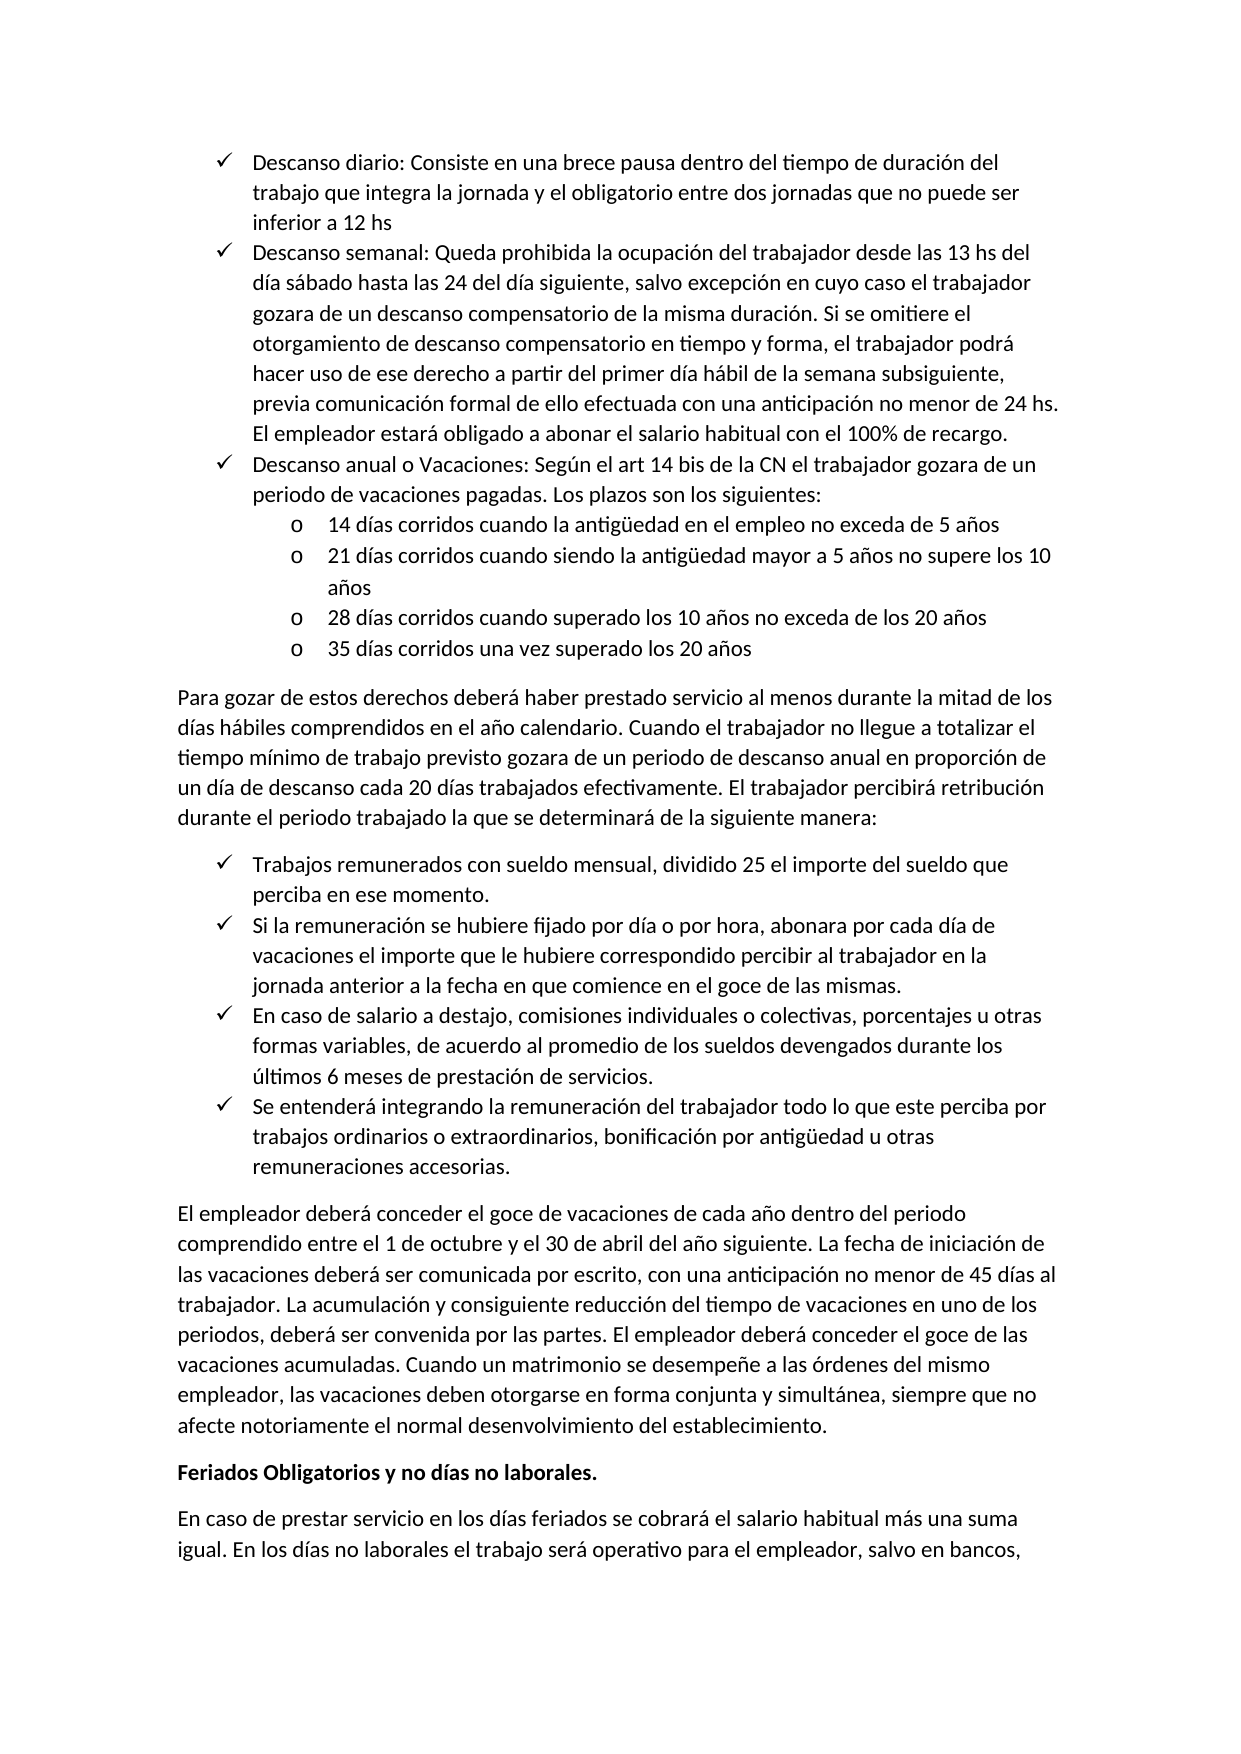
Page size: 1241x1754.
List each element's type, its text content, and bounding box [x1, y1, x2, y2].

list Descanso semanal: Queda prohibida la ocupación del trabajador desde las 13 hs del día sábado hasta las 24 del día siguiente, salvo excepción en cuyo caso el trabajador gozara de un descanso compensatorio de la misma duración. Si se omitiere el otorgamiento de descanso compensatorio en tiempo y forma, el trabajador podrá hacer uso de ese derecho a partir del primer día hábil de la semana subsiguiente, previa comunicación formal de ello efectuada con una anticipación no menor de 24 hs. El empleador estará obligado a abonar el salario habitual con el 100% de recargo. [215, 238, 1063, 447]
list En caso de salario a destajo, comisiones individuales o colectivas, porcentajes u otras formas variables, de acuerdo al promedio de los sueldos devengados durante los últimos 6 meses de prestación de servicios. [215, 1001, 1063, 1090]
text Para gozar de estos derechos deberá haber prestado servicio al menos durante la mitad de los días hábiles comprendidos en el año calendario. Cuando el trabajador no llegue a totalizar el tiempo mínimo de trabajo previsto gozara de un periodo de descanso anual en proporción de un día de descanso cada 20 días trabajados efectivamente. El trabajador percibirá retribución durante el periodo trabajado la que se determinará de la siguiente manera: [177, 683, 1063, 832]
list 35 días corridos una vez superado los 20 años [290, 634, 1063, 664]
list Trabajos remunerados con sueldo mensual, dividido 25 el importe del sueldo que perciba en ese momento. [215, 850, 1063, 909]
list Se entenderá integrando la remuneración del trabajador todo lo que este perciba por trabajos ordinarios o extraordinarios, bonificación por antigüedad u otras remuneraciones accesorias. [215, 1092, 1063, 1181]
list Si la remuneración se hubiere fijado por día o por hora, abonara por cada día de vacaciones el importe que le hubiere correspondido percibir al trabajador en la jornada anterior a la fecha en que comience en el goce de las mismas. [215, 911, 1063, 999]
list 21 días corridos cuando siendo la antigüedad mayor a 5 años no supere los 10 años [290, 542, 1063, 601]
list 14 días corridos cuando la antigüedad en el empleo no exceda de 5 años [290, 510, 1063, 539]
text El empleador deberá conceder el goce de vacaciones de cada año dentro del periodo comprendido entre el 1 de octubre y el 30 de abril del año siguiente. La fecha de iniciación de las vacaciones deberá ser comunicada por escrito, con una anticipación no menor de 45 días al trabajador. La acumulación y consiguiente reducción del tiempo de vacaciones en uno de los periodos, deberá ser convenida por las partes. El empleador deberá conceder el goce de las vacaciones acumuladas. Cuando un matrimonio se desempeñe a las órdenes del mismo empleador, las vacaciones deben otorgarse en forma conjunta y simultánea, siempre que no afecte notoriamente el normal desenvolvimiento del establecimiento. [177, 1199, 1063, 1439]
list Descanso anual o Vacaciones: Según el art 14 bis de la CN el trabajador gozara de un periodo de vacaciones pagadas. Los plazos son los siguientes: [215, 450, 1063, 508]
text Feriados Obligatorios y no días no laborales. [177, 1458, 1063, 1486]
list 28 días corridos cuando superado los 10 años no exceda de los 20 años [290, 603, 1063, 632]
list Descanso diario: Consiste en una brece pausa dentro del tiempo de duración del trabajo que integra la jornada y el obligatorio entre dos jornadas que no puede ser inferior a 12 hs [215, 148, 1063, 236]
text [177, 1504, 1063, 1563]
